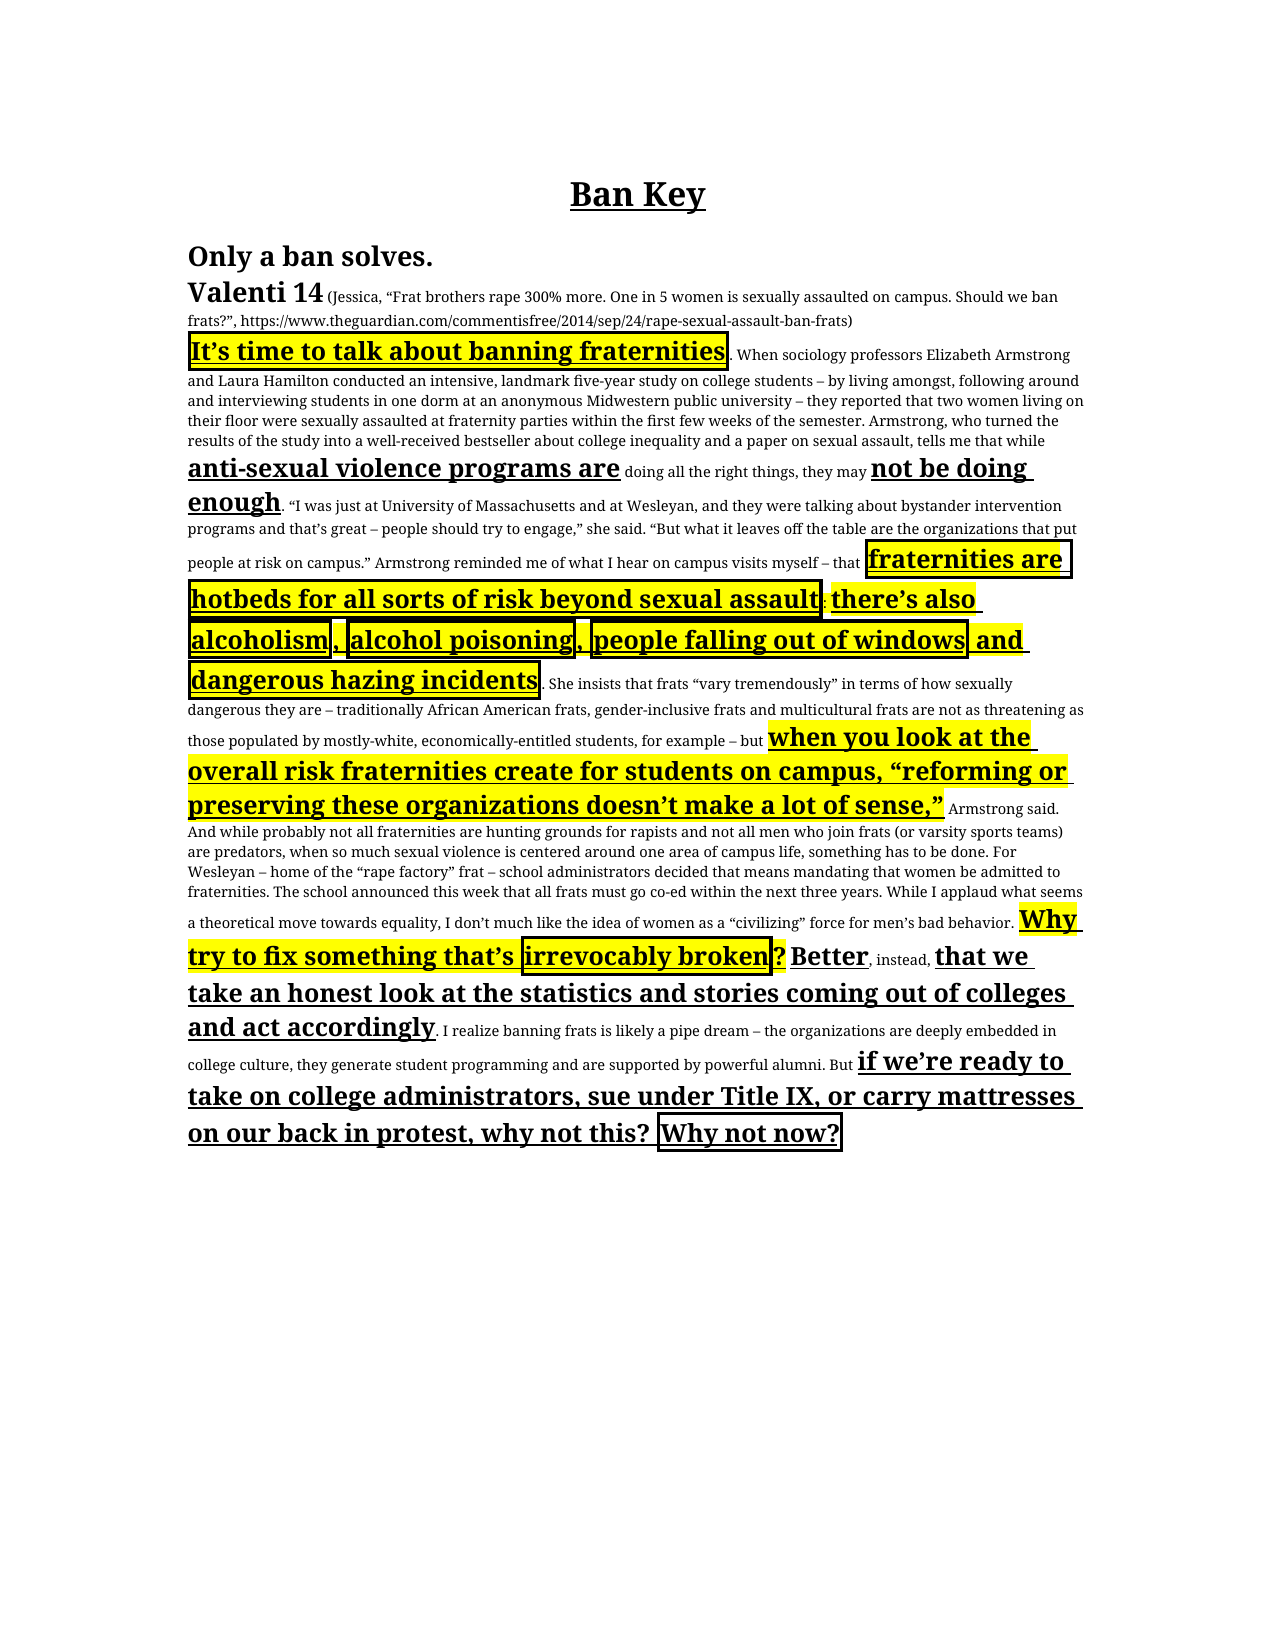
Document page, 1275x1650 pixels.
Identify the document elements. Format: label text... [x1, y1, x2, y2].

subtitle Only a ban solves. [187, 237, 1087, 274]
text It’s time to talk about banning fraternities. When sociology professors Elizabeth Armstrong and Laura Hamilton conducted an intensive, landmark five-year study on college students – by living amongst, following around and interviewing students in one dorm at an anonymous Midwestern public university – they reported that two women living on their floor were sexually assaulted at fraternity parties within the first few weeks of the semester. Armstrong, who turned the results of the study into a well-received bestseller about college inequality and a paper on sexual assault, tells me that while anti-sexual violence programs are doing all the right things, they may not be doing enough. “I was just at University of Massachusetts and at Wesleyan, and they were talking about bystander intervention programs and that’s great – people should try to engage,” she said. “But what it leaves off the table are the organizations that put people at risk on campus.” Armstrong reminded me of what I hear on campus visits myself – that fraternities are hotbeds for all sorts of risk beyond sexual assault: there’s also alcoholism, alcohol poisoning, people falling out of windows and dangerous hazing incidents. She insists that frats “vary tremendously” in terms of how sexually dangerous they are – traditionally African American frats, gender-inclusive frats and multicultural frats are not as threatening as those populated by mostly-white, economically-entitled students, for example – but when you look at the overall risk fraternities create for students on campus, “reforming or preserving these organizations doesn’t make a lot of sense,” Armstrong said. And while probably not all fraternities are hunting grounds for rapists and not all men who join frats (or varsity sports teams) are predators, when so much sexual violence is centered around one area of campus life, something has to be done. For Wesleyan – home of the “rape factory” frat – school administrators decided that means mandating that women be admitted to fraternities. The school announced this week that all frats must go co-ed within the next three years. While I applaud what seems a theoretical move towards equality, I don’t much like the idea of women as a “civilizing” force for men’s bad behavior. Why try to fix something that’s irrevocably broken? Better, instead, that we take an honest look at the statistics and stories coming out of colleges and act accordingly. I realize banning frats is likely a pipe dream – the organizations are deeply embedded in college culture, they generate student programming and are supported by powerful alumni. But if we’re ready to take on college administrators, sue under Title IX, or carry mattresses on our back in protest, why not this? Why not now? [187, 331, 1087, 1152]
text Valenti 14 (Jessica, “Frat brothers rape 300% more. One in 5 women is sexually assaulted on campus. Should we ban frats?”, https://www.theguardian.com/commentisfree/2014/sep/24/rape-sexual-assault-ban-frats) [187, 274, 1087, 331]
subtitle Ban Key [187, 171, 1087, 216]
